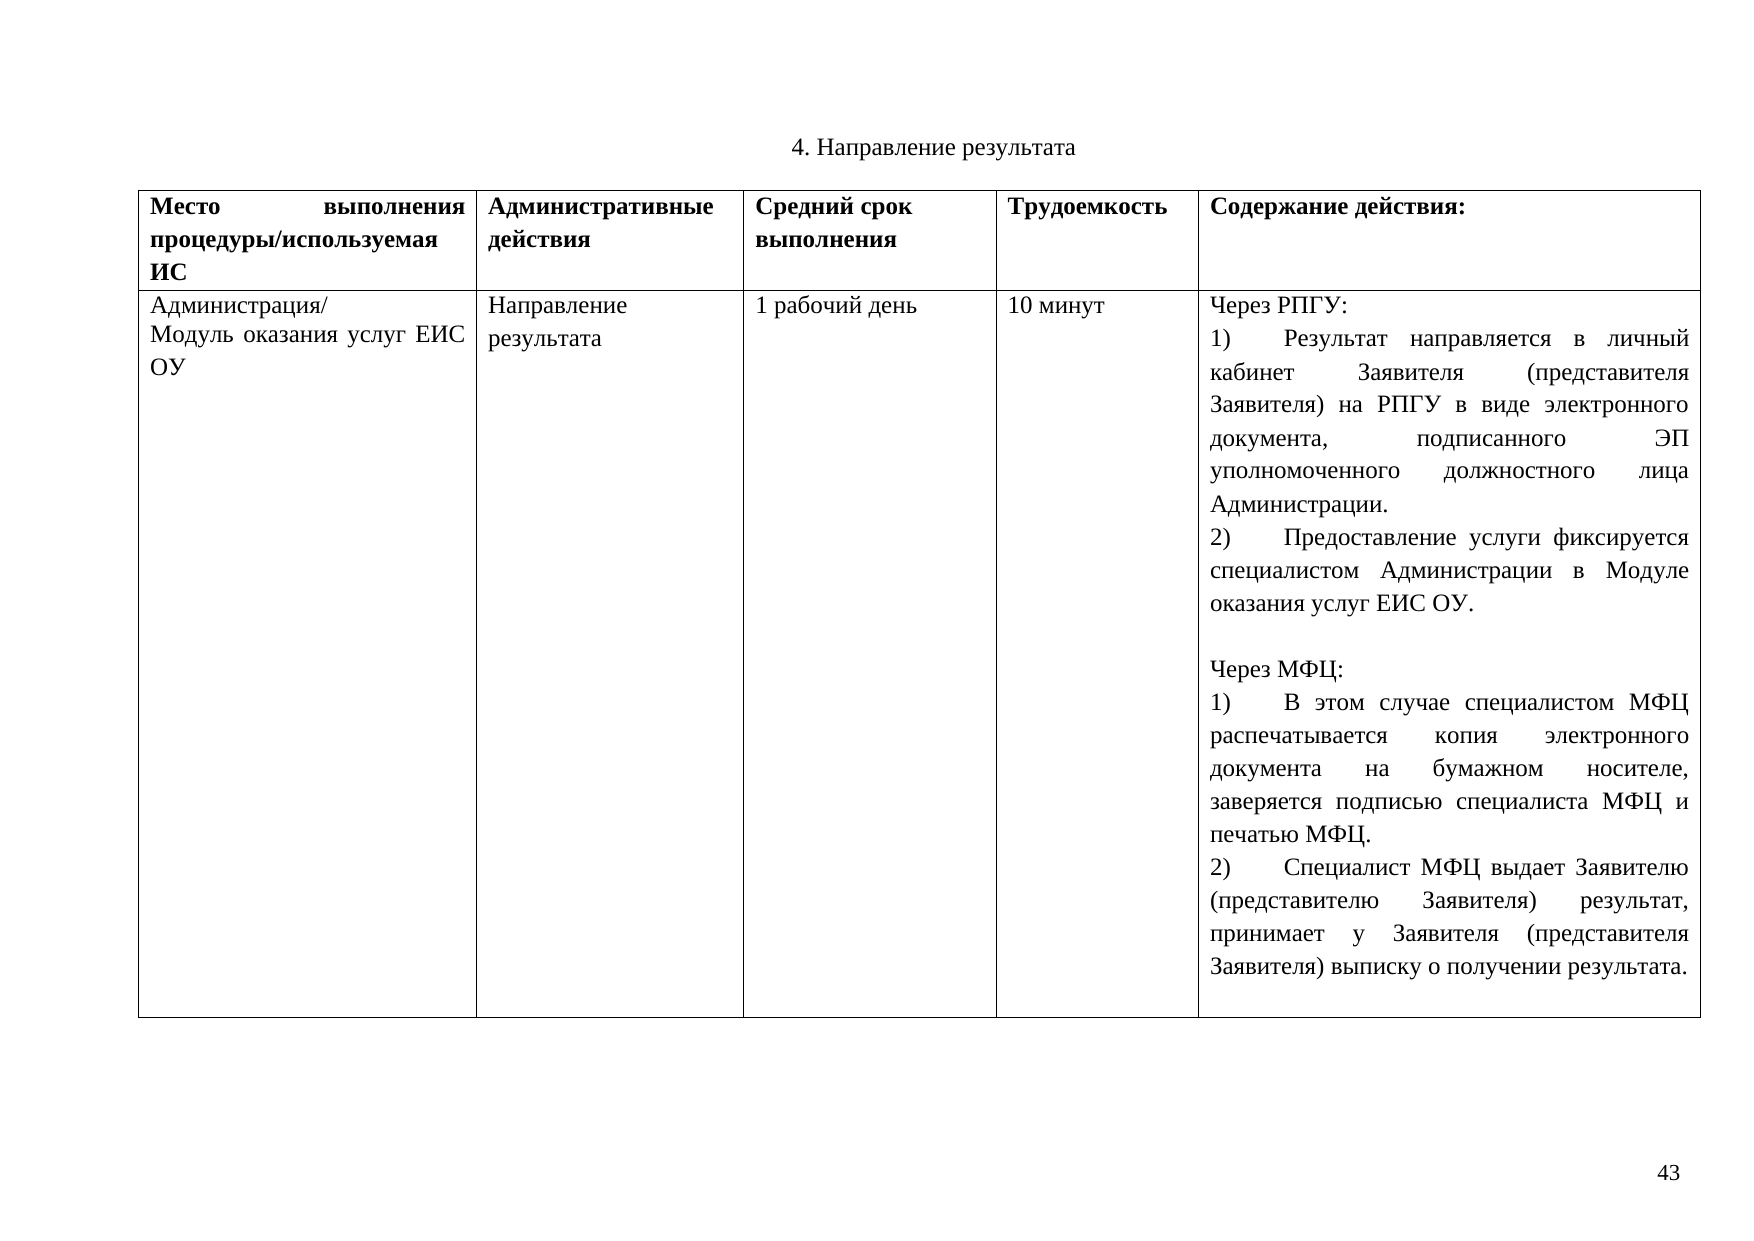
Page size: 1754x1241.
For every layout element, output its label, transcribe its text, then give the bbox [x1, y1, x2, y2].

table_cell Администрация/ Модуль оказания услуг ЕИС ОУ [139, 291, 476, 1017]
table_header Средний срок выполнения [744, 191, 996, 289]
table_header Содержание действия: [1199, 191, 1700, 289]
text 4. Направление результата [187, 132, 1680, 161]
table_header Административные действия [477, 191, 743, 289]
table_header Трудоемкость [997, 191, 1198, 289]
table_cell Через РПГУ: 1) Результат направляется в личный кабинет Заявителя (представителя Заявителя) на РПГУ в виде электронного документа, подписанного ЭП уполномоченного должностного лица Администрации. 2) Предоставление услуги фиксируется специалистом Администрации в Модуле оказания услуг ЕИС ОУ. Через МФЦ: 1) В этом случае специалистом МФЦ распечатывается копия электронного документа на бумажном носителе, заверяется подписью специалиста МФЦ и печатью МФЦ. 2) Специалист МФЦ выдает Заявителю (представителю Заявителя) результат, принимает у Заявителя (представителя Заявителя) выписку о получении результата. [1199, 291, 1700, 1017]
table_cell 10 минут [997, 291, 1198, 1017]
table_header Место выполнения процедуры/используемая ИС [139, 191, 476, 289]
table_cell 1 рабочий день [744, 291, 996, 1017]
table_cell Направление результата [477, 291, 743, 1017]
